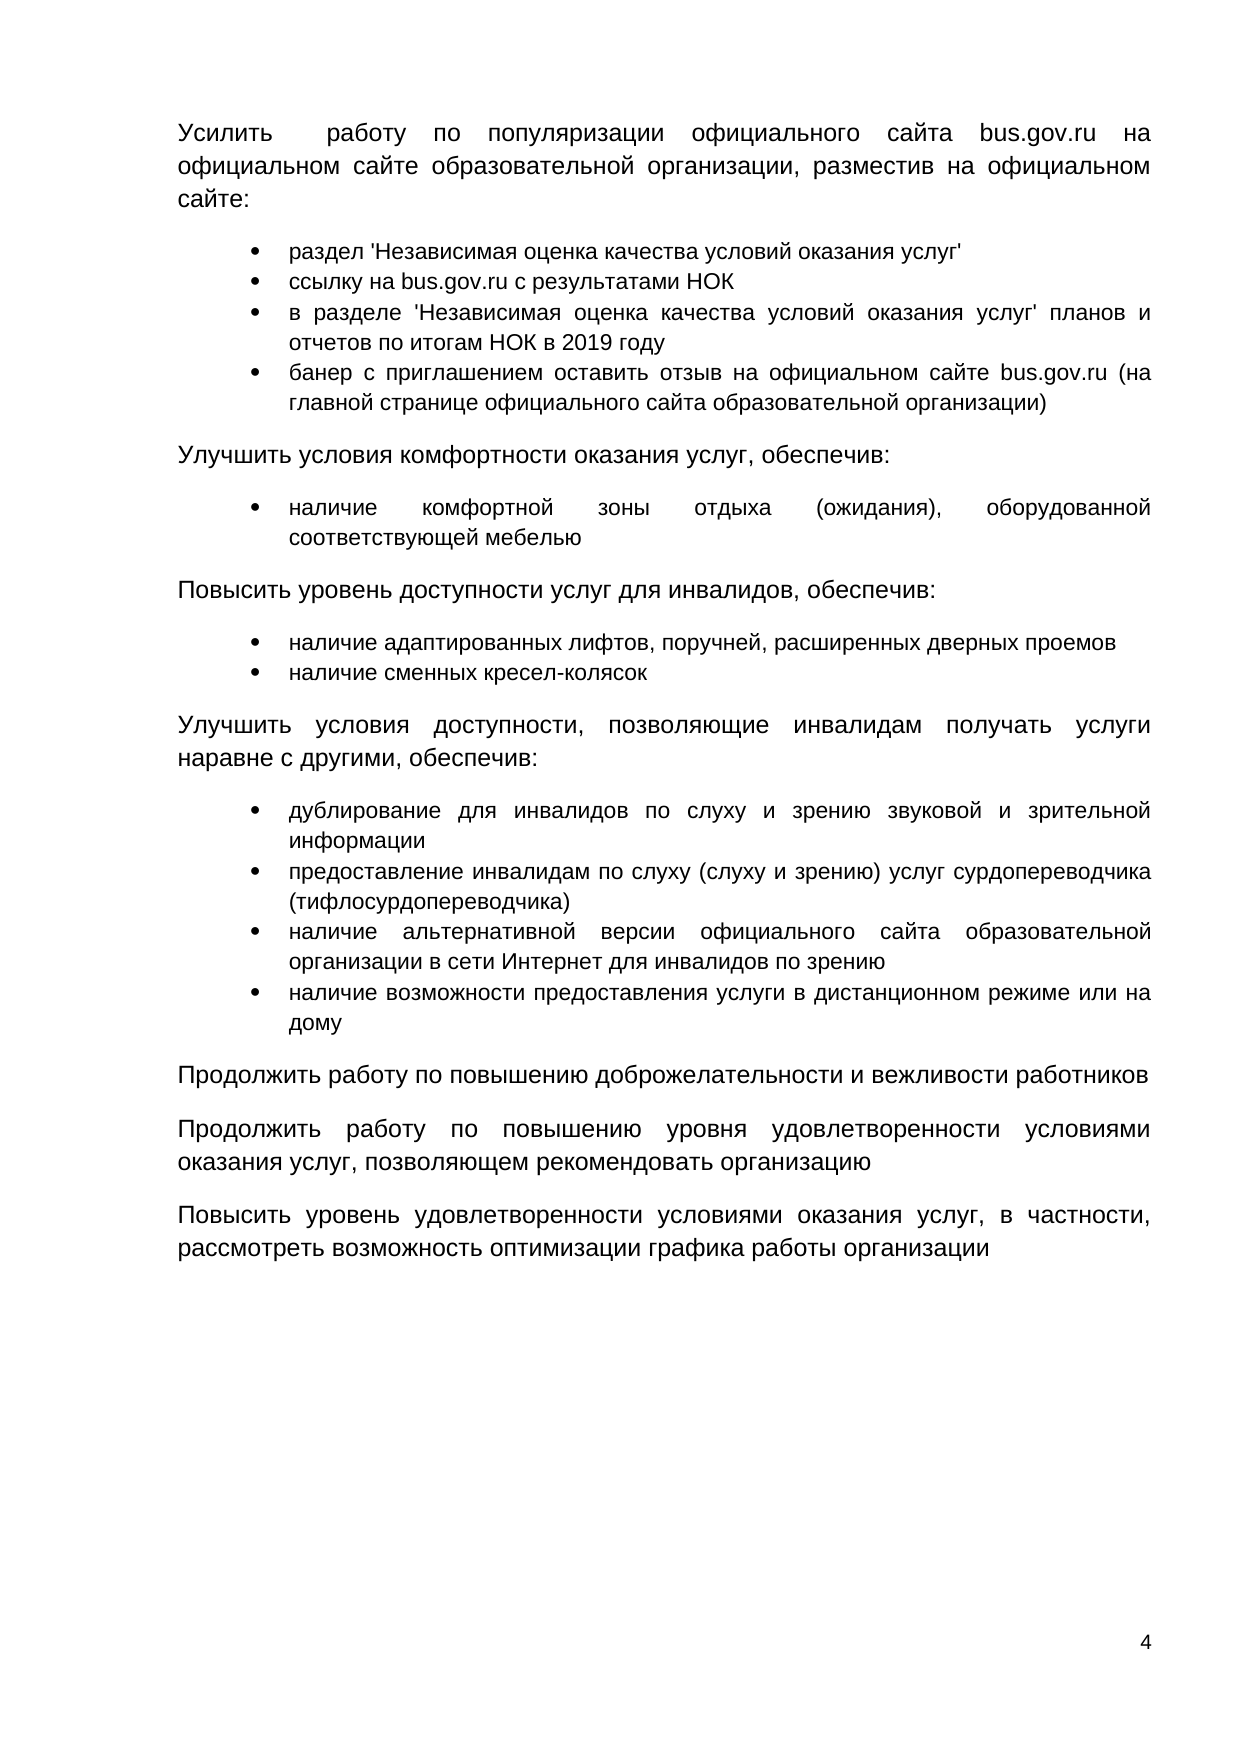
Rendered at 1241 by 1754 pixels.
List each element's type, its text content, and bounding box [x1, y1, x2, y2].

list дублирование для инвалидов по слуху и зрению звуковой и зрительной информации [251, 797, 1152, 854]
text Повысить уровень доступности услуг для инвалидов, обеспечив: [177, 575, 1152, 604]
list в разделе 'Независимая оценка качества условий оказания услуг' планов и отчетов по итогам НОК в 2019 году [251, 298, 1152, 355]
text Продолжить работу по повышению уровня удовлетворенности условиями оказания услуг, позволяющем рекомендовать организацию [177, 1113, 1152, 1175]
text Повысить уровень удовлетворенности условиями оказания услуг, в частности, рассмотреть возможность оптимизации графика работы организации [177, 1200, 1152, 1262]
list предоставление инвалидам по слуху (слуху и зрению) услуг сурдопереводчика (тифлосурдопереводчика) [251, 858, 1152, 914]
list банер с приглашением оставить отзыв на официальном сайте bus.gov.ru (на главной странице официального сайта образовательной организации) [251, 359, 1152, 415]
list наличие альтернативной версии официального сайта образовательной организации в сети Интернет для инвалидов по зрению [251, 918, 1152, 974]
list раздел 'Независимая оценка качества условий оказания услуг' [251, 238, 1152, 264]
list ссылку на bus.gov.ru с результатами НОК [251, 268, 1152, 294]
list наличие комфортной зоны отдыха (ожидания), оборудованной соответствующей мебелью [251, 494, 1152, 551]
text Продолжить работу по повышению доброжелательности и вежливости работников [177, 1060, 1152, 1088]
text Улучшить условия комфортности оказания услуг, обеспечив: [177, 440, 1152, 469]
text Усилить работу по популяризации официального сайта bus.gov.ru на официальном сайте образовательной организации, разместив на официальном сайте: [177, 118, 1152, 213]
text Улучшить условия доступности, позволяющие инвалидам получать услуги наравне с другими, обеспечив: [177, 710, 1152, 772]
list наличие адаптированных лифтов, поручней, расширенных дверных проемов [251, 629, 1152, 655]
list наличие возможности предоставления услуги в дистанционном режиме или на дому [251, 978, 1152, 1035]
list наличие сменных кресел-колясок [251, 659, 1152, 686]
